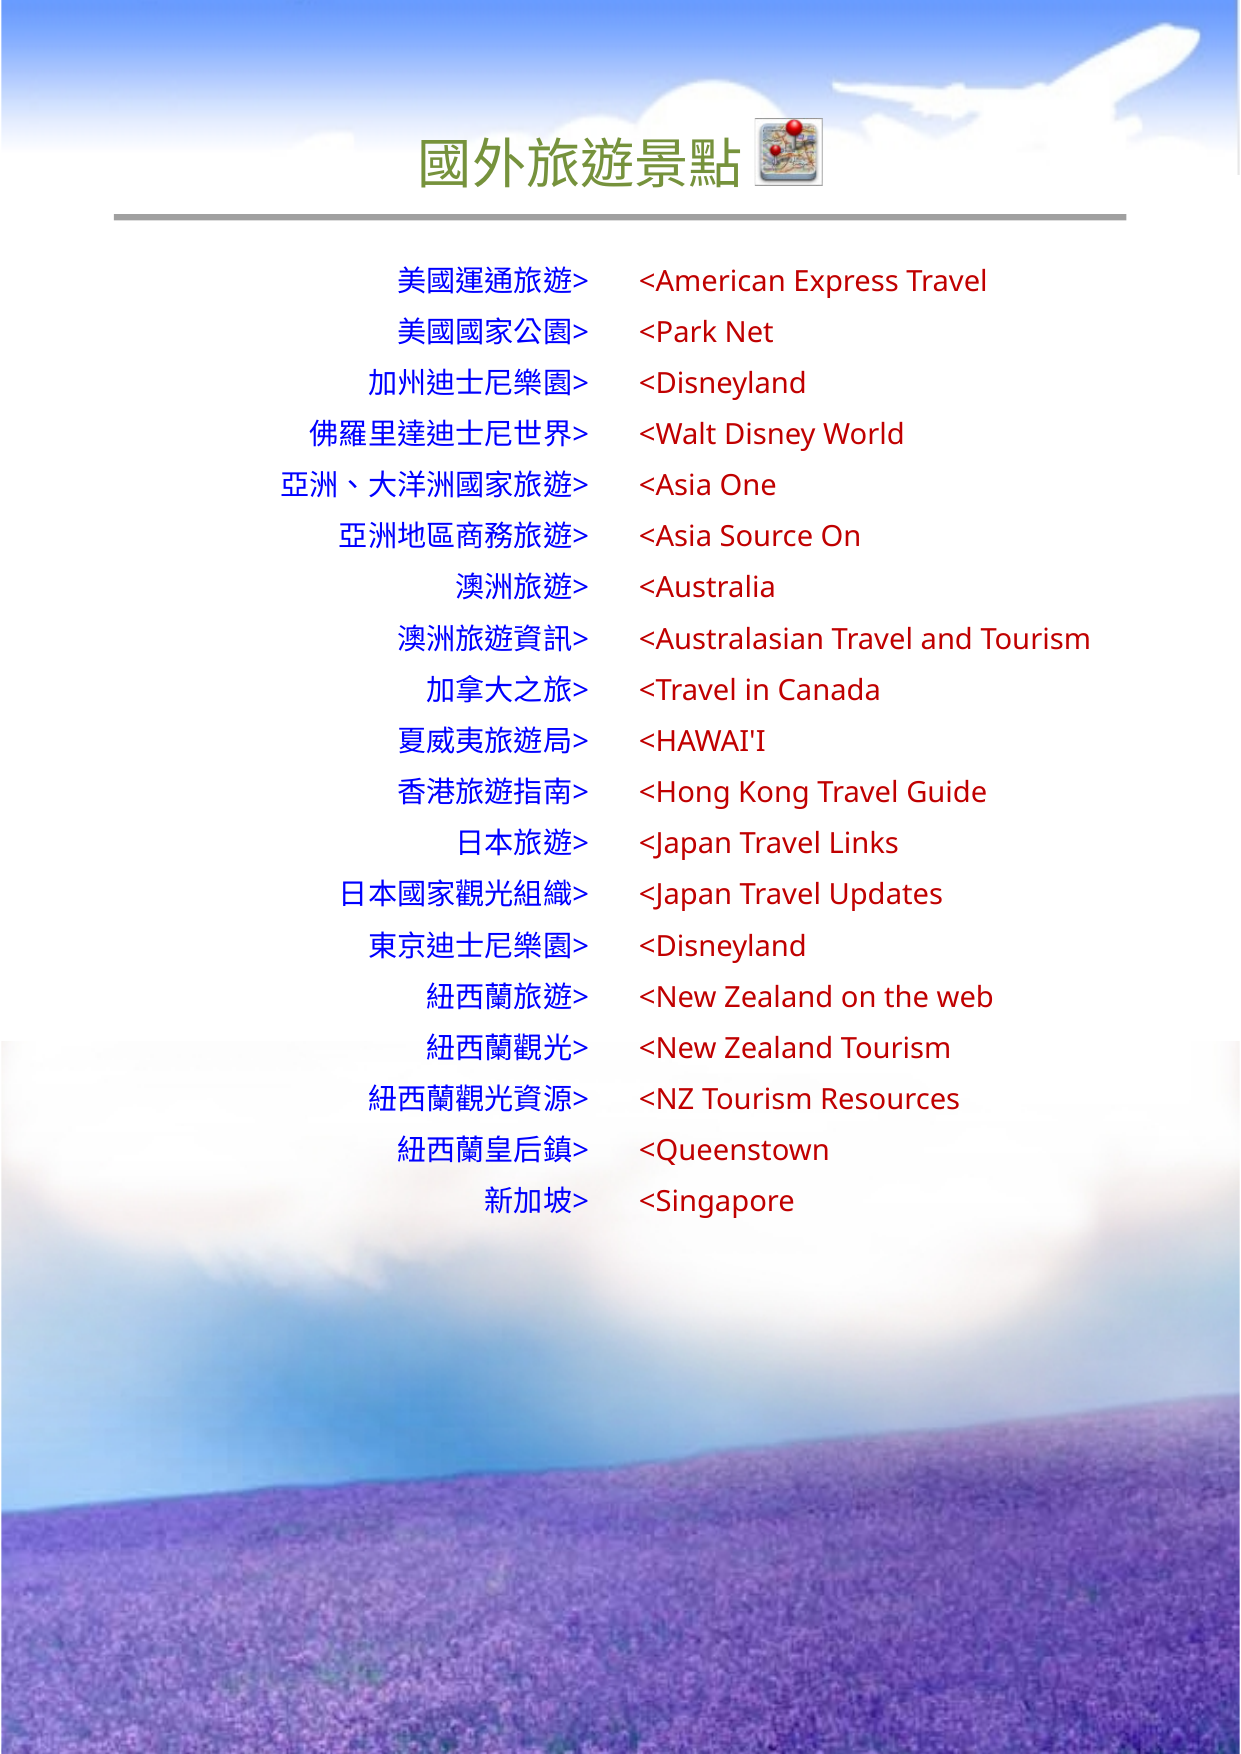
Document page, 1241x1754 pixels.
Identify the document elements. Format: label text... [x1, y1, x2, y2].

text 美國國家公園> <Park Net [114, 308, 1127, 351]
text 紐西蘭觀光> <New Zealand Tourism [114, 1024, 1127, 1067]
text 亞洲、大洋洲國家旅遊> <Asia One [114, 462, 1127, 504]
text 加拿大之旅> <Travel in Canada [114, 666, 1127, 709]
text 國外旅遊景點 [89, 118, 1152, 202]
text 美國運通旅遊> <American Express Travel [114, 257, 1127, 299]
text 日本國家觀光組織> <Japan Travel Updates [114, 871, 1127, 913]
text 香港旅遊指南> <Hong Kong Travel Guide [114, 769, 1127, 811]
text 新加坡> <Singapore [114, 1178, 1127, 1220]
text 東京迪士尼樂園> <Disneyland [114, 922, 1127, 964]
text 亞洲地區商務旅遊> <Asia Source On [114, 513, 1127, 555]
text 紐西蘭皇后鎮> <Queenstown [114, 1127, 1127, 1169]
text 加州迪士尼樂園> <Disneyland [114, 359, 1127, 402]
text 澳洲旅遊資訊> <Australasian Travel and Tourism [114, 615, 1127, 658]
text 夏威夷旅遊局> <HAWAI'I [114, 717, 1127, 760]
text 日本旅遊> <Japan Travel Links [114, 820, 1127, 862]
text 佛羅里達迪士尼世界> <Walt Disney World [114, 411, 1127, 453]
text 紐西蘭觀光資源> <NZ Tourism Resources [114, 1076, 1127, 1118]
picture [1, 1041, 1240, 1754]
text 澳洲旅遊> <Australia [114, 564, 1127, 606]
picture [1, 0, 1240, 186]
text 紐西蘭旅遊> <New Zealand on the web [114, 973, 1127, 1016]
